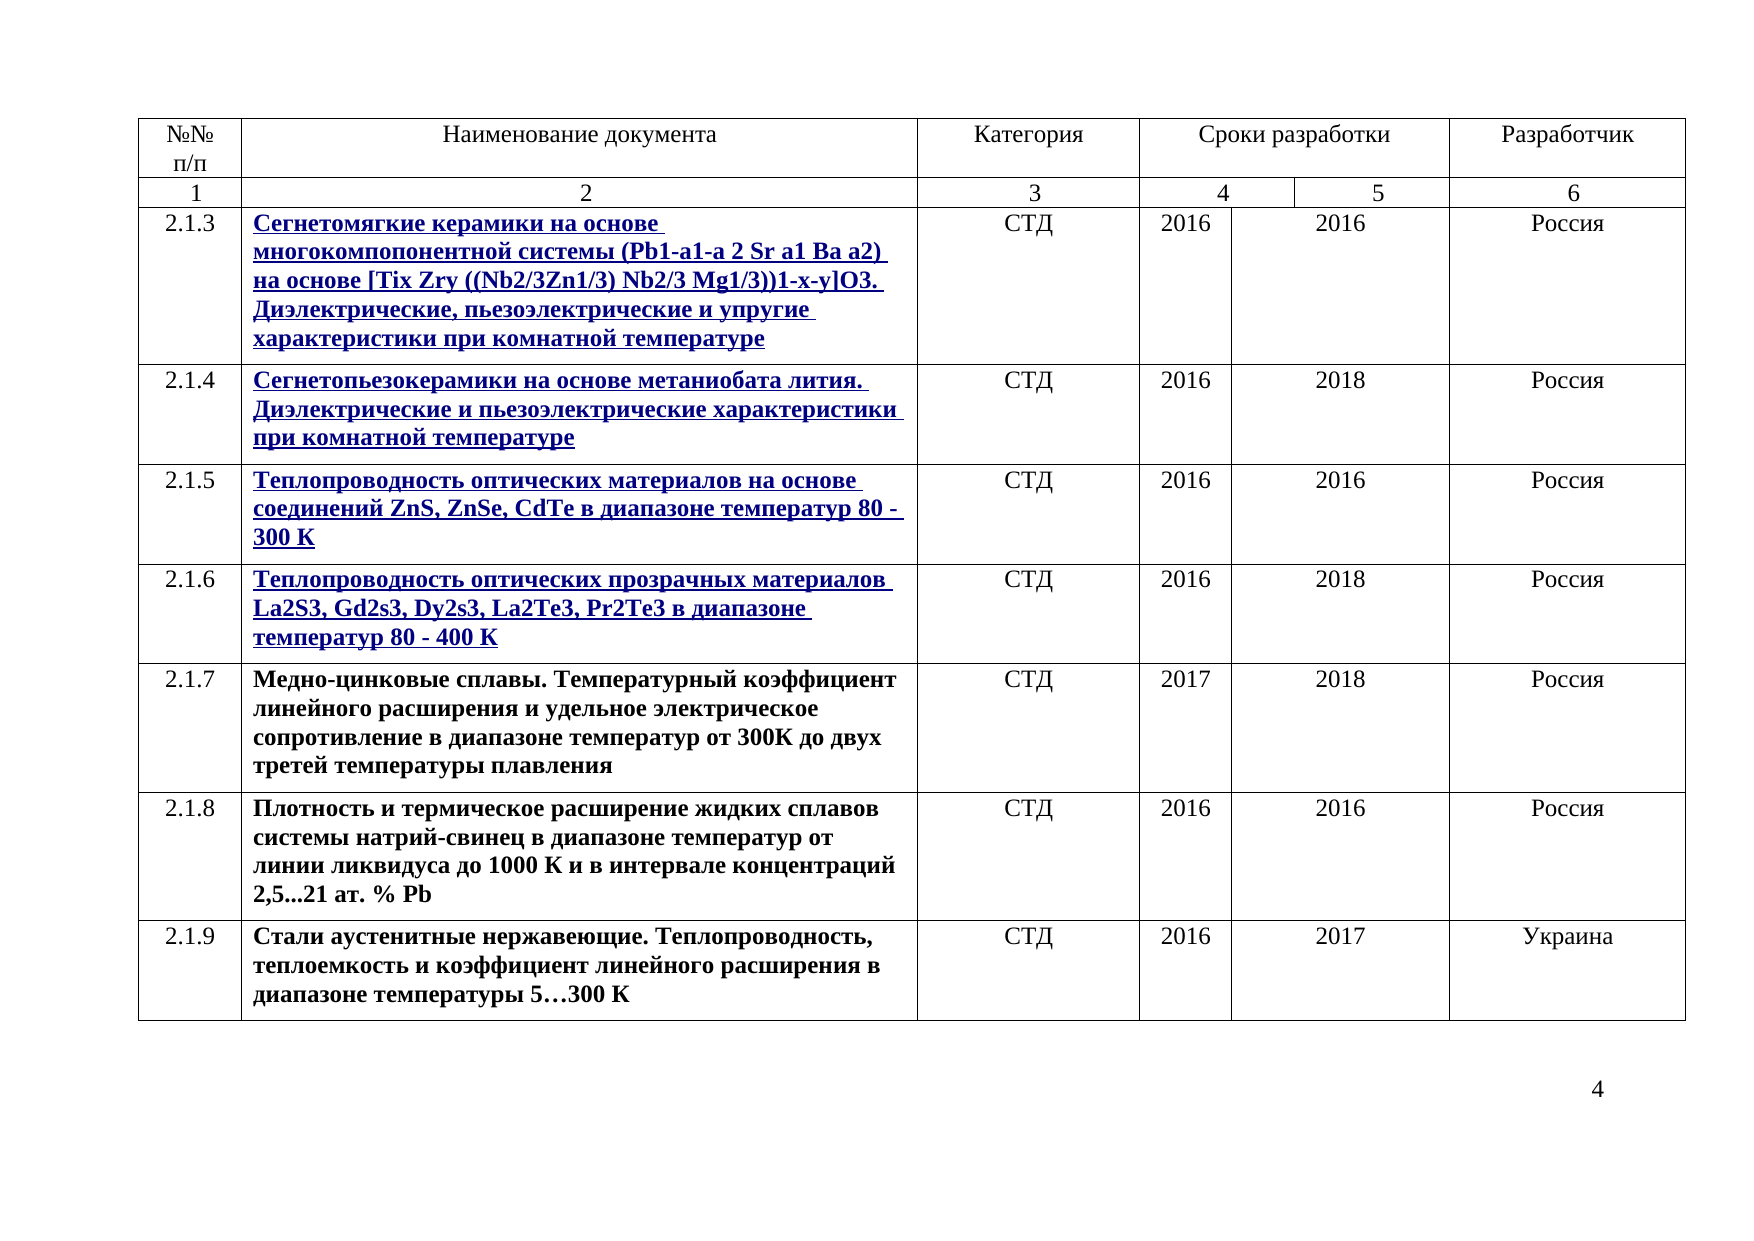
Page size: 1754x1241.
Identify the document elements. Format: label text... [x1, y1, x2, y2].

table_cell 2.1.7 [139, 664, 241, 792]
table_cell 2018 [1232, 365, 1449, 464]
table_cell 2016 [1140, 793, 1231, 920]
table_cell 2016 [1140, 208, 1231, 364]
table_cell 2016 [1232, 208, 1449, 364]
table_cell 2016 [1140, 565, 1231, 663]
table_cell СТД [918, 465, 1139, 563]
table_cell Сегнетопьезокерамики на основе метаниобата лития. Диэлектрические и пьезоэлектрические характеристики при комнатной температуре [242, 365, 917, 464]
table_cell СТД [918, 365, 1139, 464]
table_cell 2.1.4 [139, 365, 241, 464]
table_cell Россия [1450, 664, 1685, 792]
table_header Разработчик [1450, 119, 1685, 177]
table_cell 2018 [1232, 664, 1449, 792]
table_cell 2016 [1232, 793, 1449, 920]
table_cell Украина [1450, 921, 1685, 1020]
table_cell 2017 [1140, 664, 1231, 792]
table_cell 2.1.6 [139, 565, 241, 663]
table_cell 2.1.5 [139, 465, 241, 563]
table_cell Плотность и термическое расширение жидких сплавов системы натрий-свинец в диапазоне температур от линии ликвидуса до 1000 К и в интервале концентраций 2,5...21 ат. % Pb [242, 793, 917, 920]
table_cell [242, 178, 917, 207]
table_cell Сегнетомягкие керамики на основе многокомпопонентной системы (Pb1-a1-a 2 Sr a1 Ba a2) на основе [Tix Zry ((Nb2/3Zn1/3) Nb2/3 Mg1/3))1-x-y]O3. Диэлектрические, пьезоэлектрические и упругие характеристики при комнатной температуре [242, 208, 917, 364]
table_cell Россия [1450, 208, 1685, 364]
table_cell [139, 178, 241, 207]
table_header Сроки разработки [1140, 119, 1449, 177]
table_cell 2016 [1140, 365, 1231, 464]
table_cell Россия [1450, 465, 1685, 563]
table_cell СТД [918, 793, 1139, 920]
table_cell СТД [918, 921, 1139, 1020]
table_cell 2018 [1232, 565, 1449, 663]
table_cell Медно-цинковые сплавы. Температурный коэффициент линейного расширения и удельное электрическое сопротивление в диапазоне температур от 300К до двух третей температуры плавления [242, 664, 917, 792]
table_cell [1295, 178, 1449, 207]
table_cell 2.1.3 [139, 208, 241, 364]
table_cell [918, 178, 1139, 207]
table_cell Теплопроводность оптических материалов на основе соединений ZnS, ZnSe, CdTe в диапазоне температур 80 - 300 К [242, 465, 917, 563]
table_cell Россия [1450, 365, 1685, 464]
table_cell 2016 [1140, 921, 1231, 1020]
table_cell 2016 [1232, 465, 1449, 563]
table_cell 2016 [1140, 465, 1231, 563]
table_cell Стали аустенитные нержавеющие. Теплопроводность, теплоемкость и коэффициент линейного расширения в диапазоне температуры 5…300 К [242, 921, 917, 1020]
table_cell 2017 [1232, 921, 1449, 1020]
table_cell 2.1.9 [139, 921, 241, 1020]
table_header Наименование документа [242, 119, 917, 177]
table_cell 2.1.8 [139, 793, 241, 920]
table_cell СТД [918, 664, 1139, 792]
table_cell [1450, 178, 1685, 207]
table_cell СТД [918, 208, 1139, 364]
table_header №№ п/п [139, 119, 241, 177]
table_header Категория [918, 119, 1139, 177]
table_cell СТД [918, 565, 1139, 663]
table_cell Россия [1450, 793, 1685, 920]
table_cell Россия [1450, 565, 1685, 663]
table_cell Теплопроводность оптических прозрачных материалов La2S3, Gd2s3, Dy2s3, La2Te3, Pr2Te3 в диапазоне температур 80 - 400 К [242, 565, 917, 663]
table_cell [1140, 178, 1294, 207]
